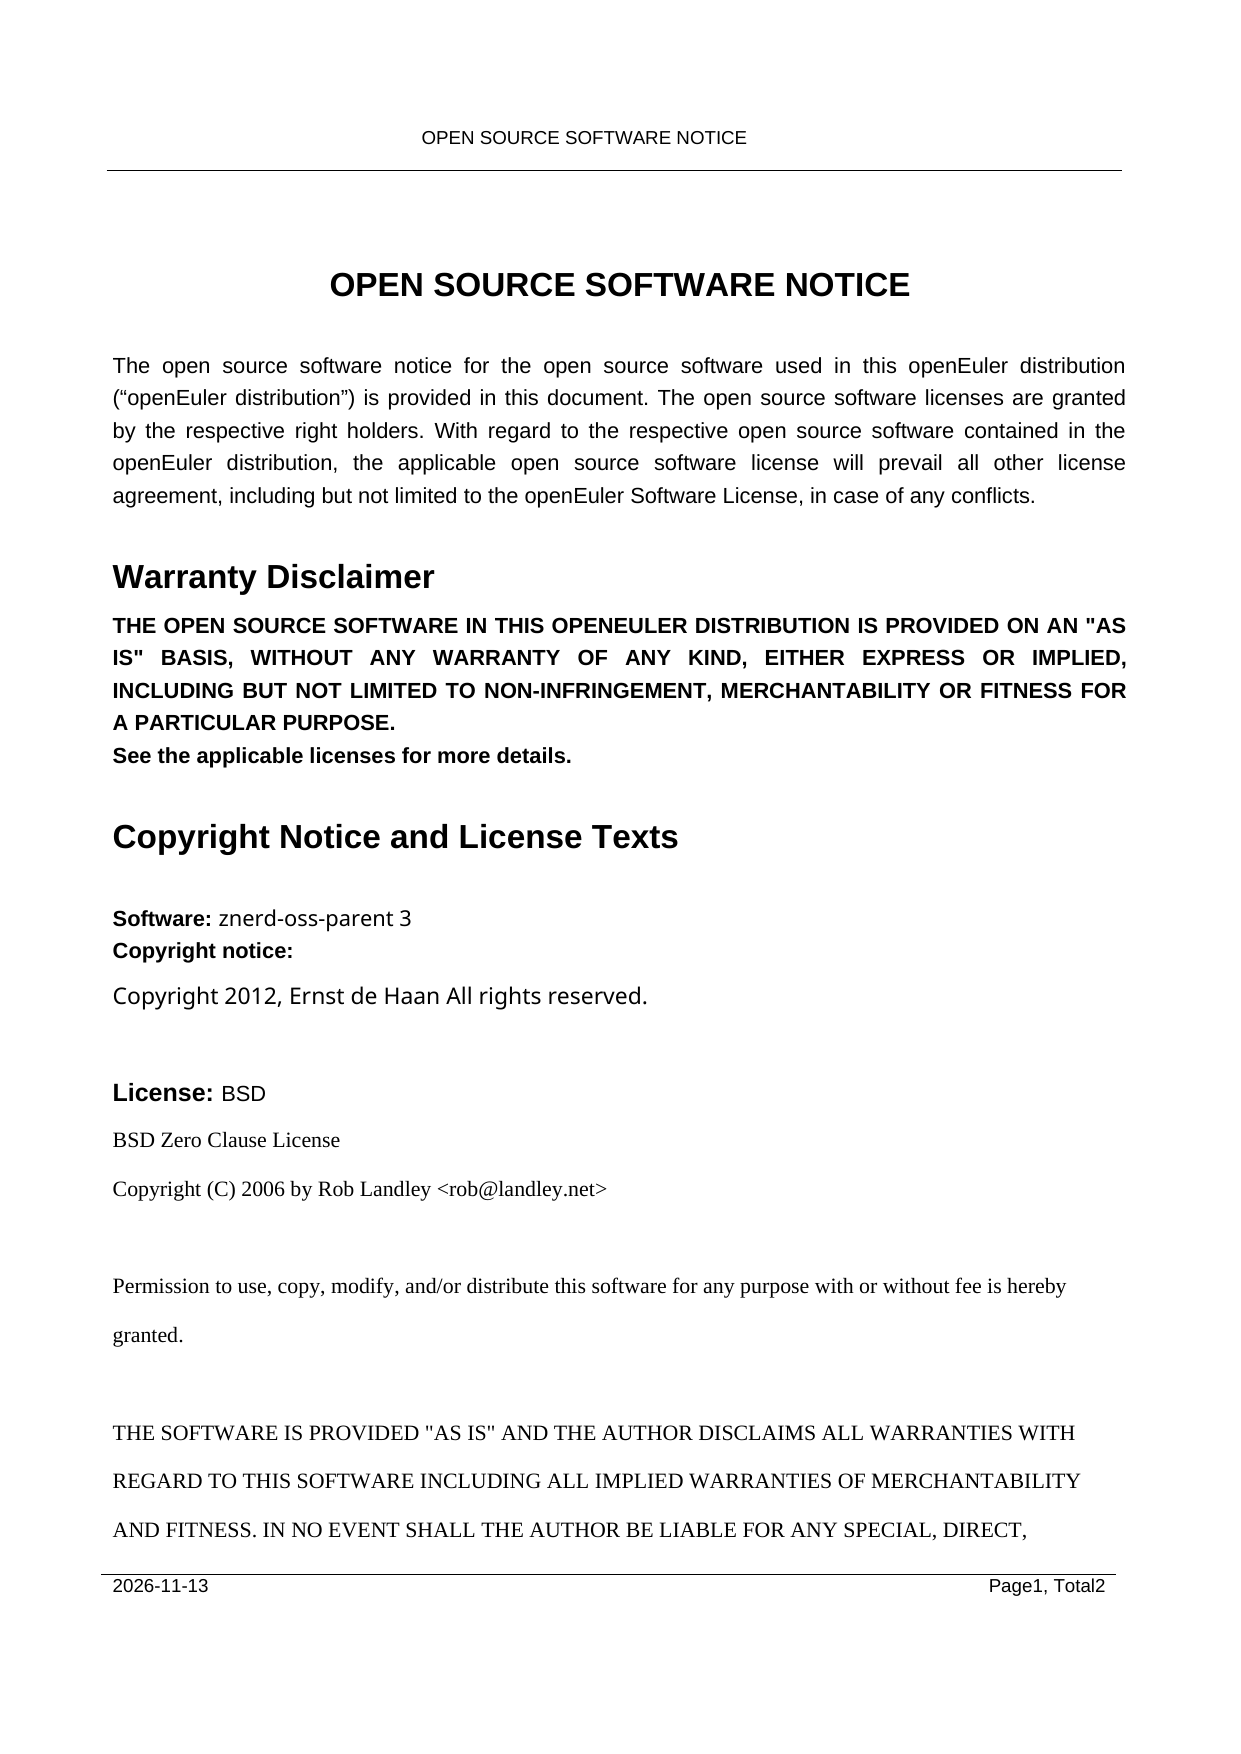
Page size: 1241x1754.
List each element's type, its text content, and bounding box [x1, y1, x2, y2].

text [112, 1123, 1128, 1546]
text Copyright notice: [112, 934, 1128, 966]
text OPEN SOURCE SOFTWARE NOTICE [112, 251, 1128, 316]
text License: BSD [112, 1077, 1128, 1109]
text THE OPEN SOURCE SOFTWARE IN THIS OPENEULER DISTRIBUTION IS PROVIDED ON AN "AS IS" BASIS, WITHOUT ANY WARRANTY OF ANY KIND, EITHER EXPRESS OR IMPLIED, INCLUDING BUT NOT LIMITED TO NON-INFRINGEMENT, MERCHANTABILITY OR FITNESS FOR A PARTICULAR PURPOSE. See the applicable licenses for more details. [112, 609, 1128, 771]
text The open source software notice for the open source software used in this openEuler distribution (“openEuler distribution”) is provided in this document. The open source software licenses are granted by the respective right holders. With regard to the respective open source software contained in the openEuler distribution, the applicable open source software license will prevail all other license agreement, including but not limited to the openEuler Software License, in case of any conflicts. [112, 349, 1128, 511]
text Copyright 2012, Ernst de Haan All rights reserved. [112, 979, 1128, 1060]
text Software: znerd-oss-parent 3 [112, 901, 1128, 934]
text Copyright Notice and License Texts [112, 804, 1128, 869]
text Warranty Disclaimer [112, 544, 1128, 609]
